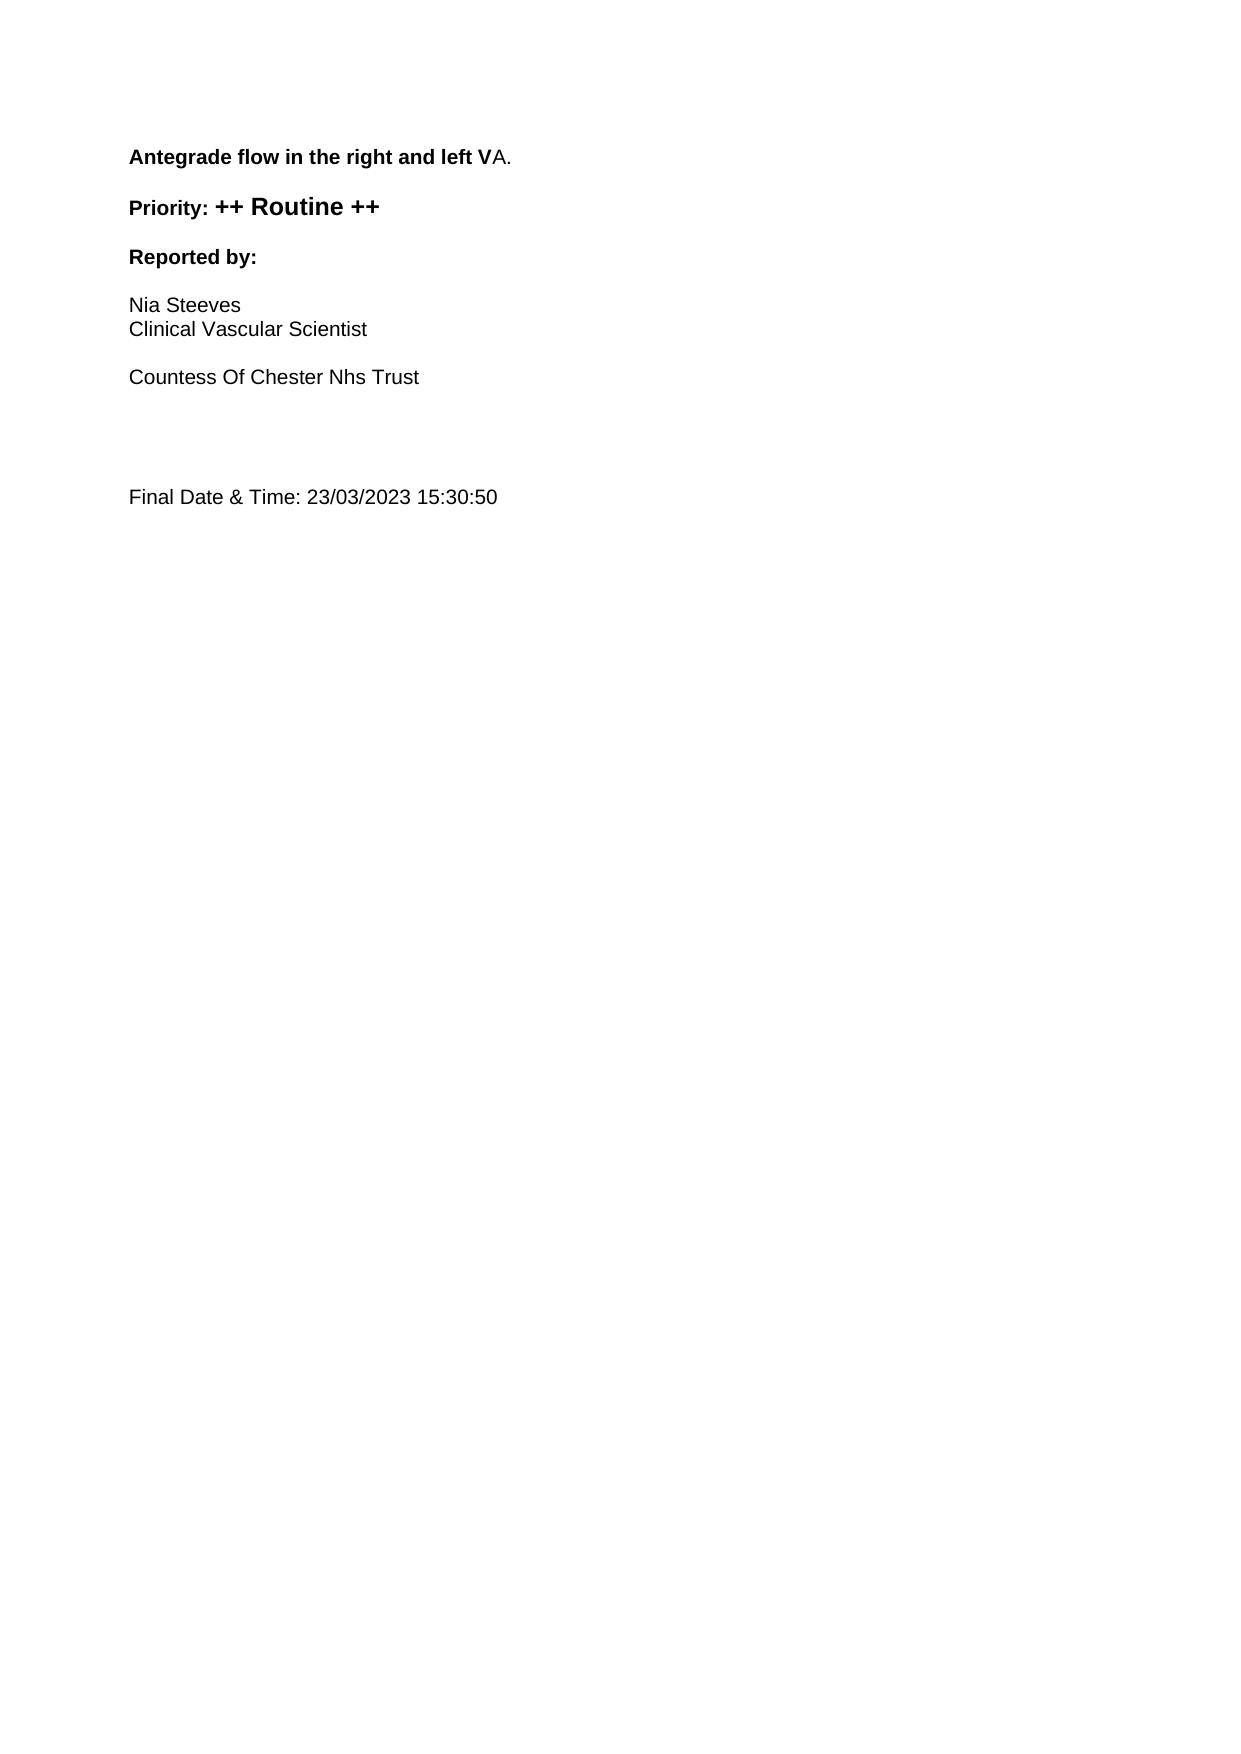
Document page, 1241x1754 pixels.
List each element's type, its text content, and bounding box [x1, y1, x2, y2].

text Final Date & Time: 23/03/2023 15:30:50 [129, 485, 1111, 509]
text Antegrade flow in the right and left VA. [129, 144, 1111, 168]
text Nia Steeves [129, 293, 1111, 317]
text Priority: ++ Routine ++ [129, 192, 1111, 221]
text Reported by: [129, 245, 1111, 269]
text Clinical Vascular Scientist [129, 317, 1111, 341]
text Countess Of Chester Nhs Trust [129, 365, 1111, 389]
